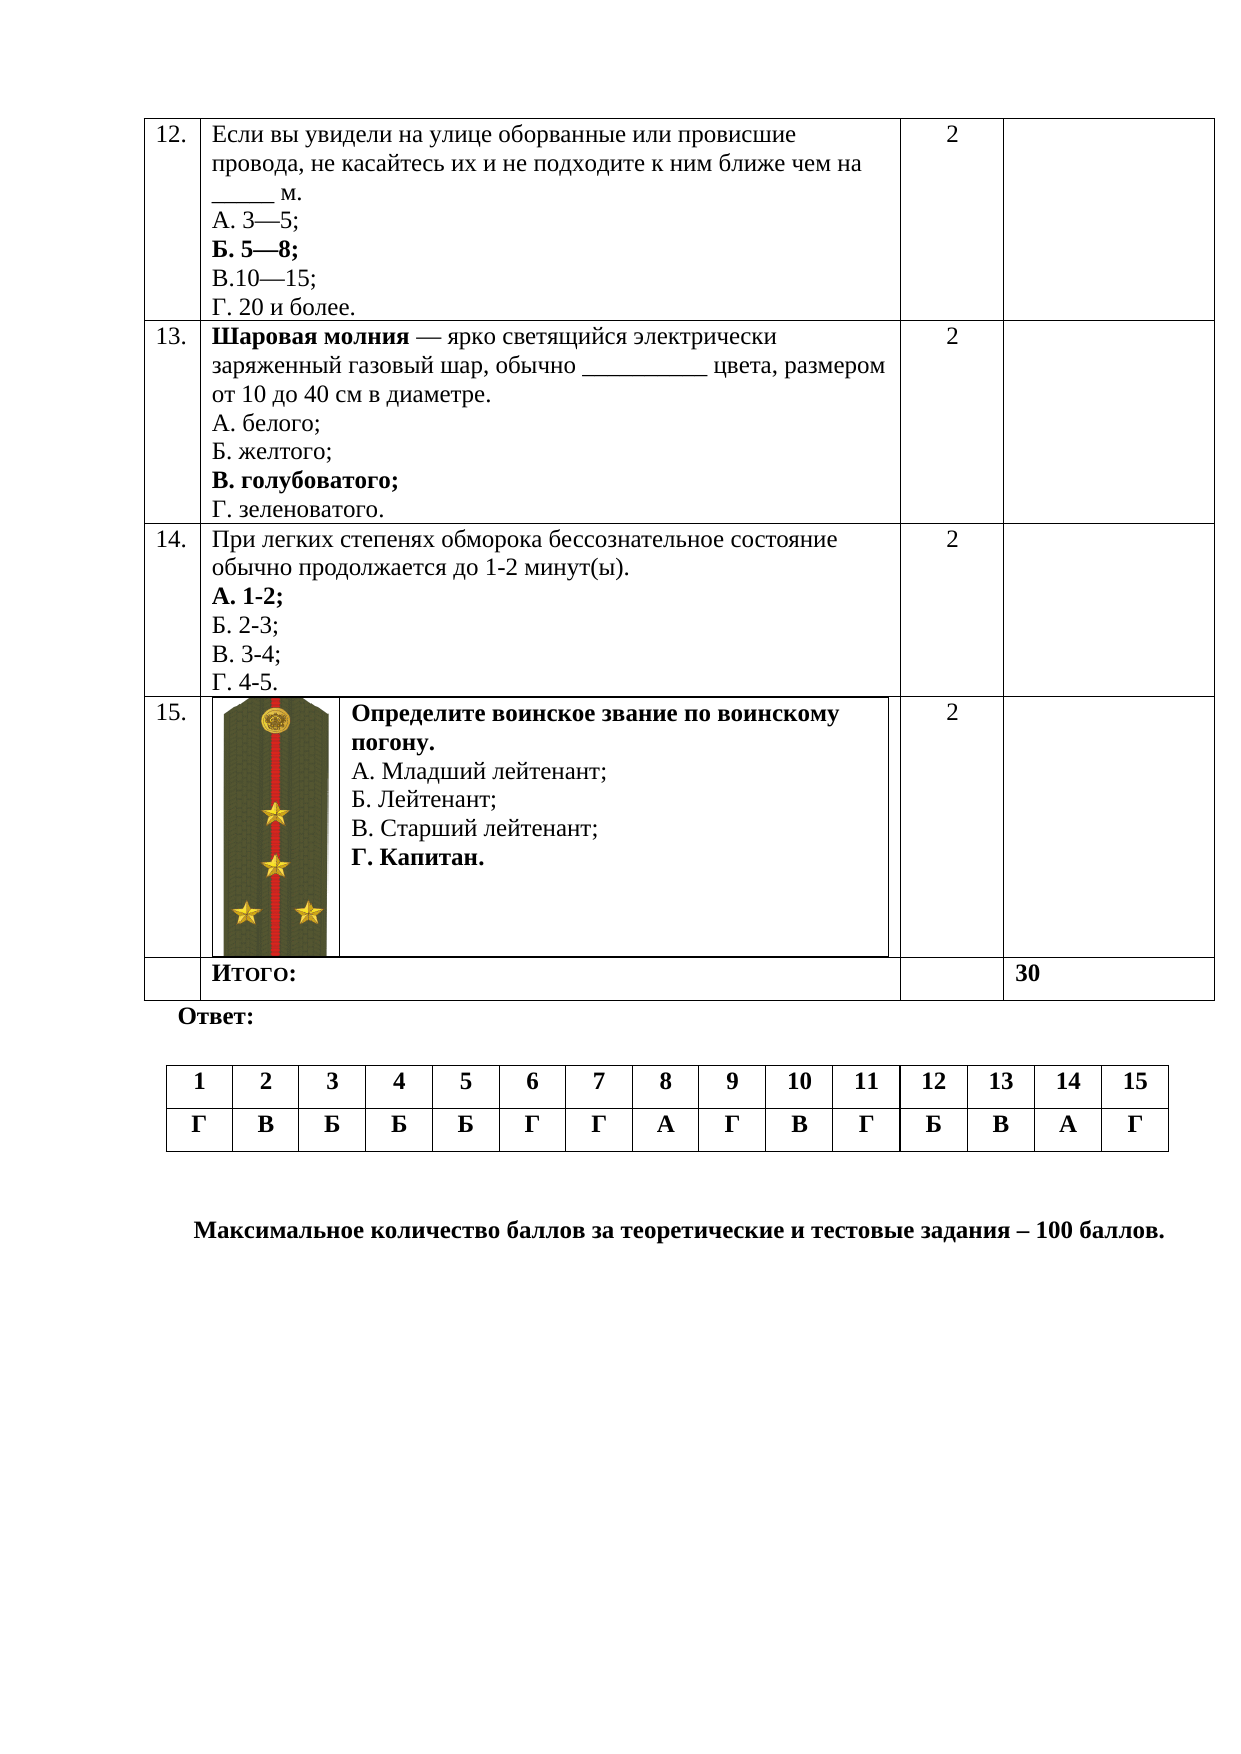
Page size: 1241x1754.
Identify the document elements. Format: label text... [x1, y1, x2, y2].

table_cell А [633, 1109, 698, 1151]
table_cell [145, 958, 200, 1000]
table_cell Итого: [201, 958, 900, 1000]
table_header 12 [901, 1066, 967, 1108]
table_header 1 [167, 1066, 232, 1108]
table_cell [901, 958, 1003, 1000]
table_cell 13. [145, 321, 200, 523]
table_cell В [233, 1109, 298, 1151]
table_header 5 [433, 1066, 499, 1108]
table_header 14 [1035, 1066, 1101, 1108]
table_header 4 [366, 1066, 432, 1108]
table_cell 2 [901, 119, 1003, 320]
table_header 13 [968, 1066, 1034, 1108]
table_cell В [766, 1109, 832, 1151]
table_cell Г [833, 1109, 899, 1151]
text Ответ: [177, 1001, 1181, 1029]
text Максимальное количество баллов за теоретические и тестовые задания – 100 баллов. [177, 1216, 1181, 1244]
table_cell Г [500, 1109, 565, 1151]
table_header 7 [566, 1066, 632, 1108]
table_cell [201, 697, 212, 957]
table_cell Б [433, 1109, 499, 1151]
table_cell Г [699, 1109, 765, 1151]
table_cell Б [901, 1109, 967, 1151]
table_cell 2 [901, 697, 1003, 957]
table_header 11 [833, 1066, 899, 1108]
table_cell Г [1102, 1109, 1168, 1151]
table_cell 14. [145, 524, 200, 696]
table_cell [1004, 524, 1214, 696]
table_cell Б [366, 1109, 432, 1151]
table_cell [1004, 321, 1214, 523]
table_cell [1004, 119, 1214, 320]
table_cell 30 [1004, 958, 1214, 1000]
table_cell 2 [901, 524, 1003, 696]
table_cell [1004, 697, 1214, 957]
table_cell [329, 698, 339, 956]
table_cell 12. [145, 119, 200, 320]
table_cell Шаровая молния — ярко светящийся электрически заряженный газовый шар, обычно __________ цвета, размером от 10 до 40 см в диаметре. А. белого; Б. желтого; В. голубоватого; Г. зеленоватого. [201, 321, 900, 523]
table_header 6 [500, 1066, 565, 1108]
table_cell Б [299, 1109, 365, 1151]
table_cell Г [566, 1109, 632, 1151]
table_cell [213, 698, 223, 956]
table_header 9 [699, 1066, 765, 1108]
table_header 8 [633, 1066, 698, 1108]
table_header 3 [299, 1066, 365, 1108]
table_cell Если вы увидели на улице оборванные или провисшие провода, не касайтесь их и не подходите к ним ближе чем на _____ м. А. 3—5; Б. 5—8; В.10—15; Г. 20 и более. [201, 119, 900, 320]
table_cell [340, 698, 888, 956]
table_header 2 [233, 1066, 298, 1108]
table_cell При легких степенях обморока бессознательное состояние обычно продолжается до 1-2 минут(ы). А. 1-2; Б. 2-3; В. 3-4; Г. 4-5. [201, 524, 900, 696]
table_cell [889, 697, 900, 957]
table_cell 2 [901, 321, 1003, 523]
table_cell А [1035, 1109, 1101, 1151]
picture [223, 698, 329, 956]
table_cell Г [167, 1109, 232, 1151]
table_cell 15. [145, 697, 200, 957]
table_header 15 [1102, 1066, 1168, 1108]
table_header 10 [766, 1066, 832, 1108]
table_cell В [968, 1109, 1034, 1151]
